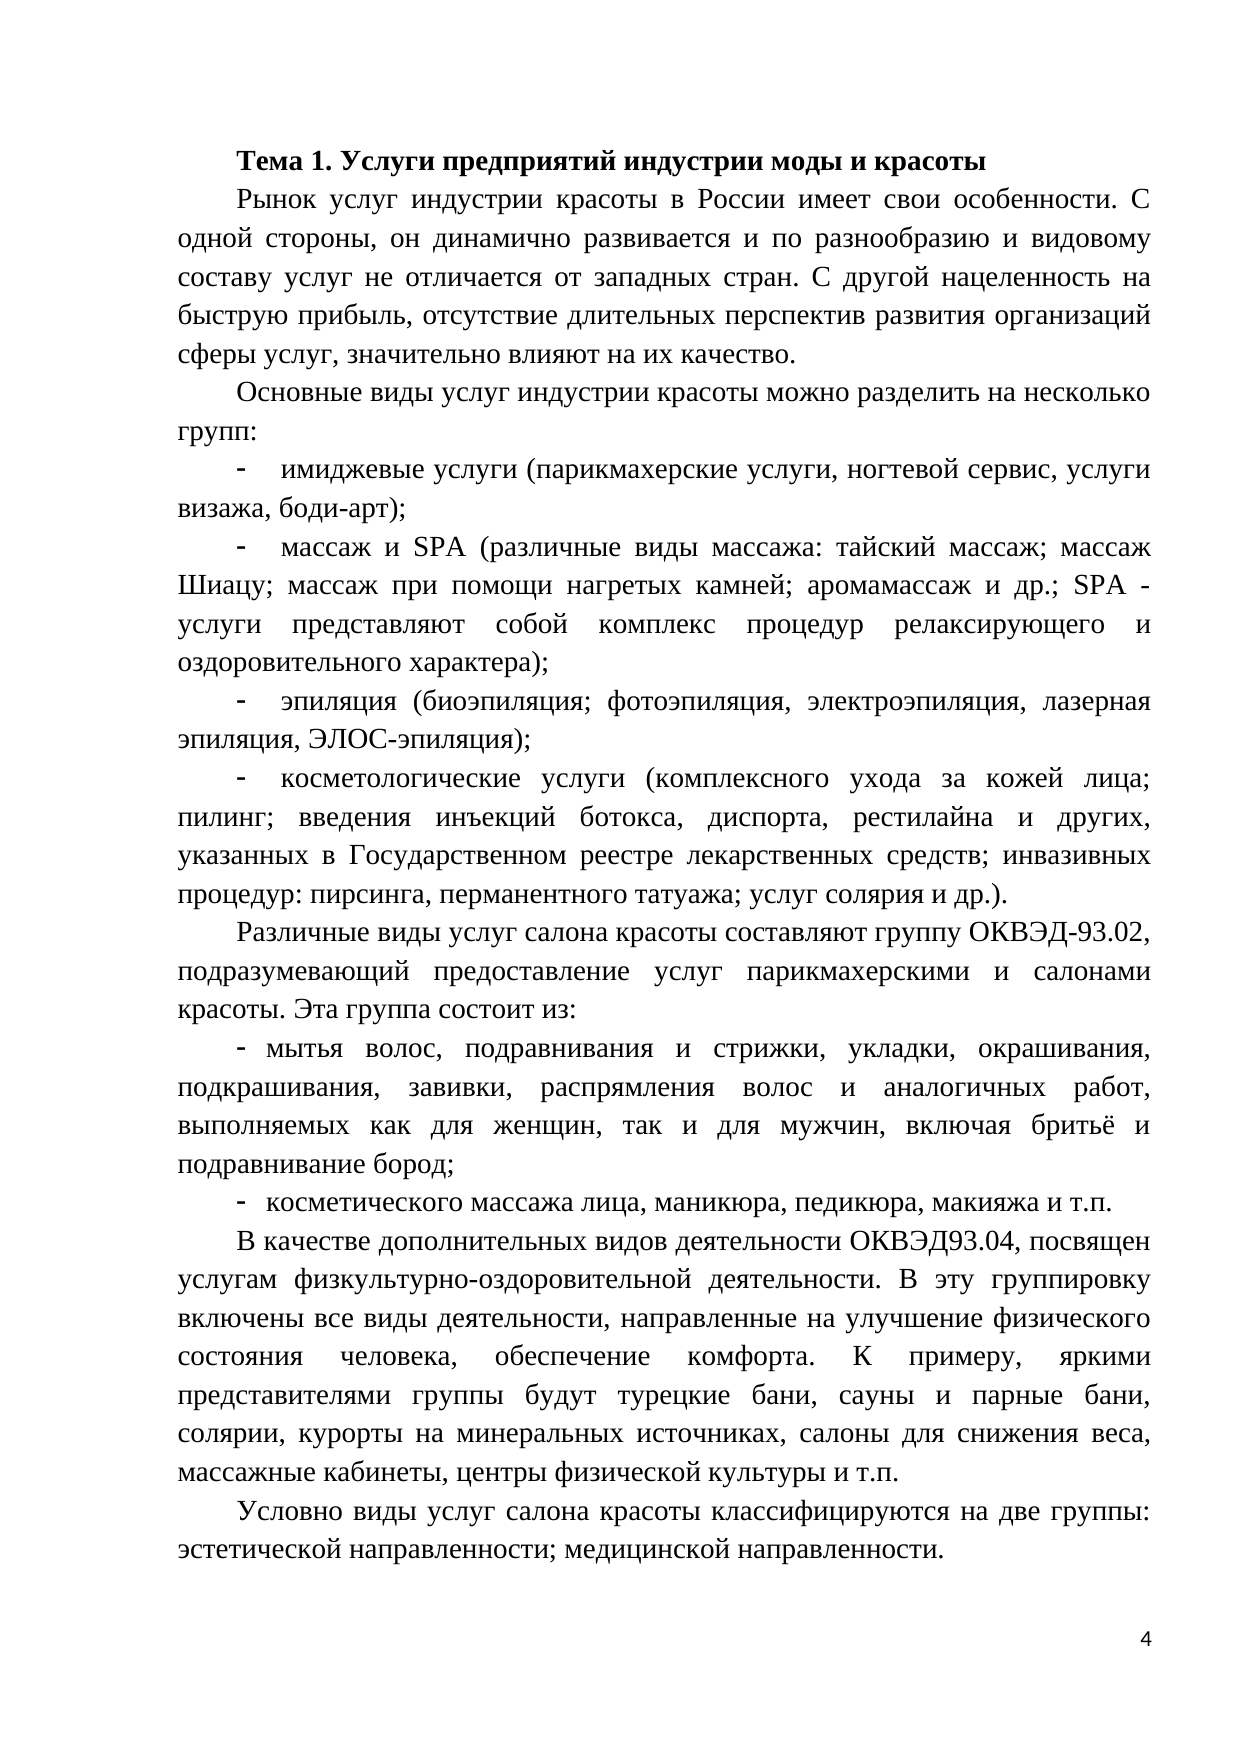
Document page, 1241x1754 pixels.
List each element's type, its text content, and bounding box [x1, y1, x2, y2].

subtitle Тема 1. Услуги предприятий индустрии моды и красоты [177, 143, 1152, 177]
list эпиляция (биоэпиляция; фотоэпиляция, электроэпиляция, лазерная эпиляция, ЭЛОС-эпиляция); [177, 683, 1152, 755]
list косметического массажа лица, маникюра, педикюра, макияжа и т.п. [177, 1184, 1152, 1218]
text Условно виды услуг салона красоты классифицируются на две группы: эстетической направленности; медицинской направленности. [177, 1493, 1152, 1565]
text Основные виды услуг индустрии красоты можно разделить на несколько групп: [177, 374, 1152, 446]
list имиджевые услуги (парикмахерские услуги, ногтевой сервис, услуги визажа, боди-арт); [177, 451, 1152, 524]
list мытья волос, подравнивания и стрижки, укладки, окрашивания, подкрашивания, завивки, распрямления волос и аналогичных работ, выполняемых как для женщин, так и для мужчин, включая бритьё и подравнивание бород; [177, 1030, 1152, 1179]
list массаж и SPA (различные виды массажа: тайский массаж; массаж Шиацу; массаж при помощи нагретых камней; аромамассаж и др.; SPA -услуги представляют собой комплекс процедур релаксирующего и оздоровительного характера); [177, 529, 1152, 678]
text Рынок услуг индустрии красоты в России имеет свои особенности. С одной стороны, он динамично развивается и по разнообразию и видовому составу услуг не отличается от западных стран. С другой нацеленность на быструю прибыль, отсутствие длительных перспектив развития организаций сферы услуг, значительно влияют на их качество. [177, 182, 1152, 369]
text В качестве дополнительных видов деятельности ОКВЭД93.04, посвящен услугам физкультурно-оздоровительной деятельности. В эту группировку включены все виды деятельности, направленные на улучшение физического состояния человека, обеспечение комфорта. К примеру, яркими представителями группы будут турецкие бани, сауны и парные бани, солярии, курорты на минеральных источниках, салоны для снижения веса, массажные кабинеты, центры физической культуры и т.п. [177, 1223, 1152, 1488]
text Различные виды услуг салона красоты составляют группу ОКВЭД-93.02, подразумевающий предоставление услуг парикмахерскими и салонами красоты. Эта группа состоит из: [177, 914, 1152, 1025]
list косметологические услуги (комплексного ухода за кожей лица; пилинг; введения инъекций ботокса, диспорта, рестилайна и других, указанных в Государственном реестре лекарственных средств; инвазивных процедур: пирсинга, перманентного татуажа; услуг солярия и др.). [177, 760, 1152, 909]
